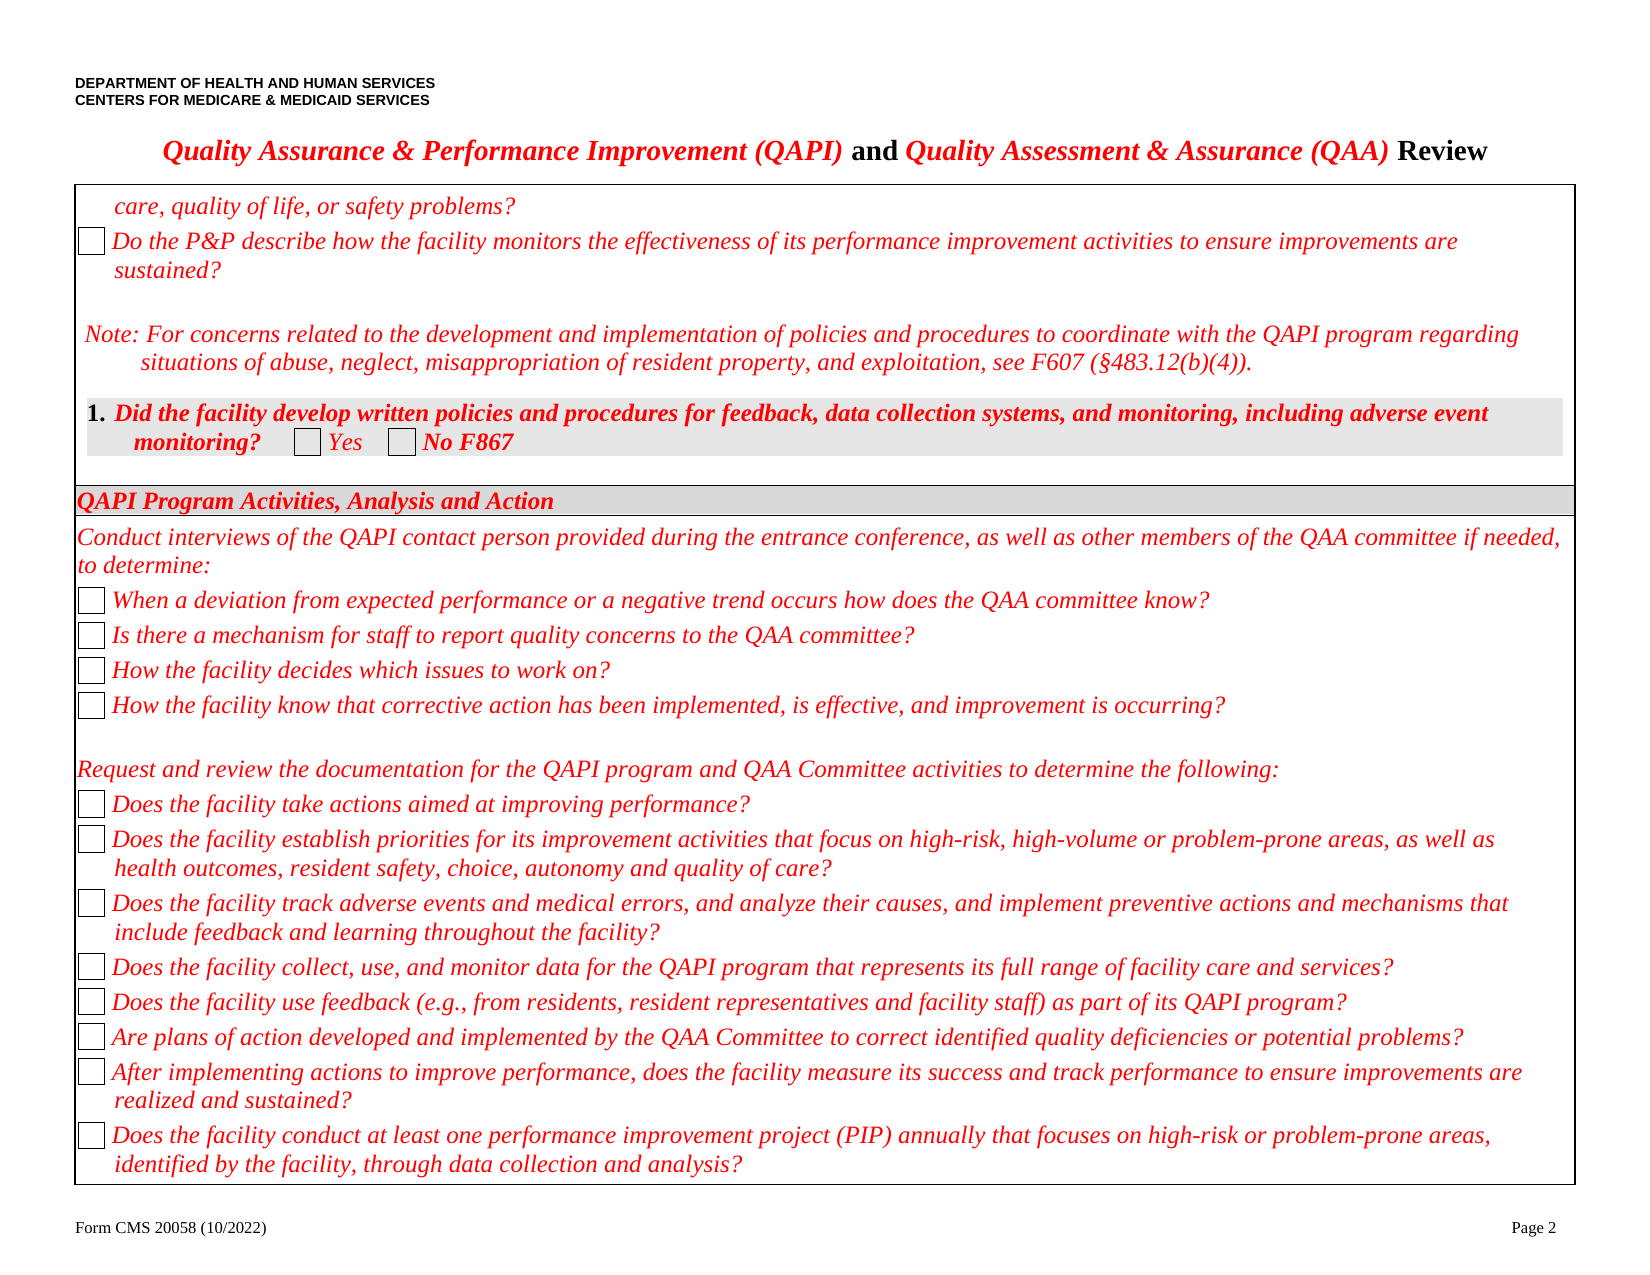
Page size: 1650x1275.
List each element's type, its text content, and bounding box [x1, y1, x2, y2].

table_cell QAPI Program Activities, Analysis and Action [76, 486, 1574, 514]
table_cell [76, 456, 1574, 485]
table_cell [76, 516, 1574, 1184]
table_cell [76, 185, 1574, 456]
